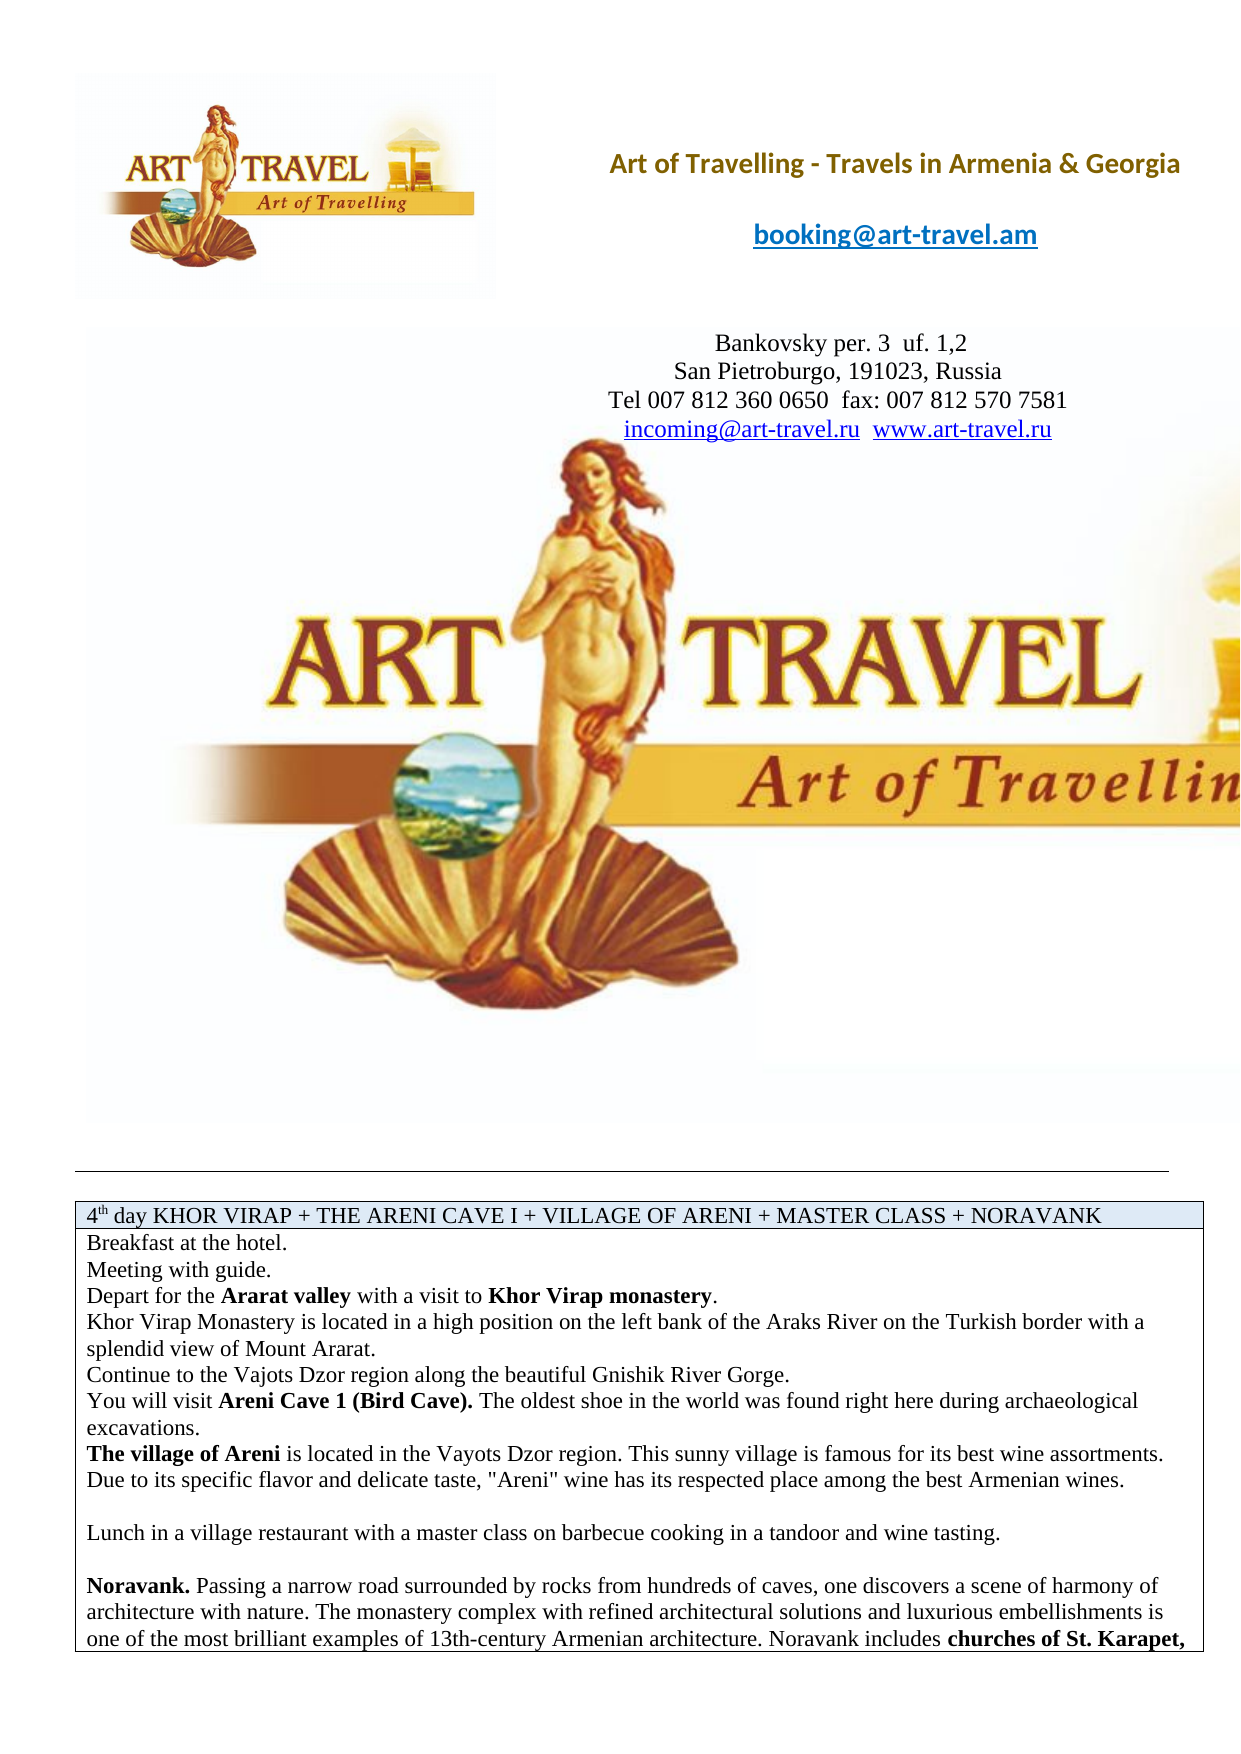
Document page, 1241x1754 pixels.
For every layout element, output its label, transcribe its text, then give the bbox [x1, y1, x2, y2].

table_cell 4th day KHOR VIRAP + THE ARENI CAVE I + VILLAGE OF ARENI + MASTER CLASS + NORAVANK [76, 1202, 1203, 1228]
picture [86, 327, 1241, 1123]
picture [75, 73, 496, 299]
table_cell Breakfast at the hotel. Meeting with guide. Depart for the Ararat valley with a visit to Khor Virap monastery. Khor Virap Monastery is located in a high position on the left bank of the Araks River on the Turkish border with a splendid view of Mount Ararat. Continue to the Vajots Dzor region along the beautiful Gnishik River Gorge. You will visit Areni Cave 1 (Bird Cave). The oldest shoe in the world was found right here during archaeological excavations. The village of Areni is located in the Vayots Dzor region. This sunny village is famous for its best wine assortments. Due to its specific flavor and delicate taste, "Areni" wine has its respected place among the best Armenian wines. Lunch in a village restaurant with a master class on barbecue cooking in a tandoor and wine tasting. Noravank. Passing a narrow road surrounded by rocks from hundreds of caves, one discovers a scene of harmony of architecture with nature. The monastery complex with refined architectural solutions and luxurious embellishments is one of the most brilliant examples of 13th-century Armenian architecture. Noravank includes churches of St. Karapet, St. Gregory the Illuminator and St. Astvatsatsin (Holy Mother of God). Return to the city of Yerevan Free time in the city. [76, 1229, 1203, 1651]
